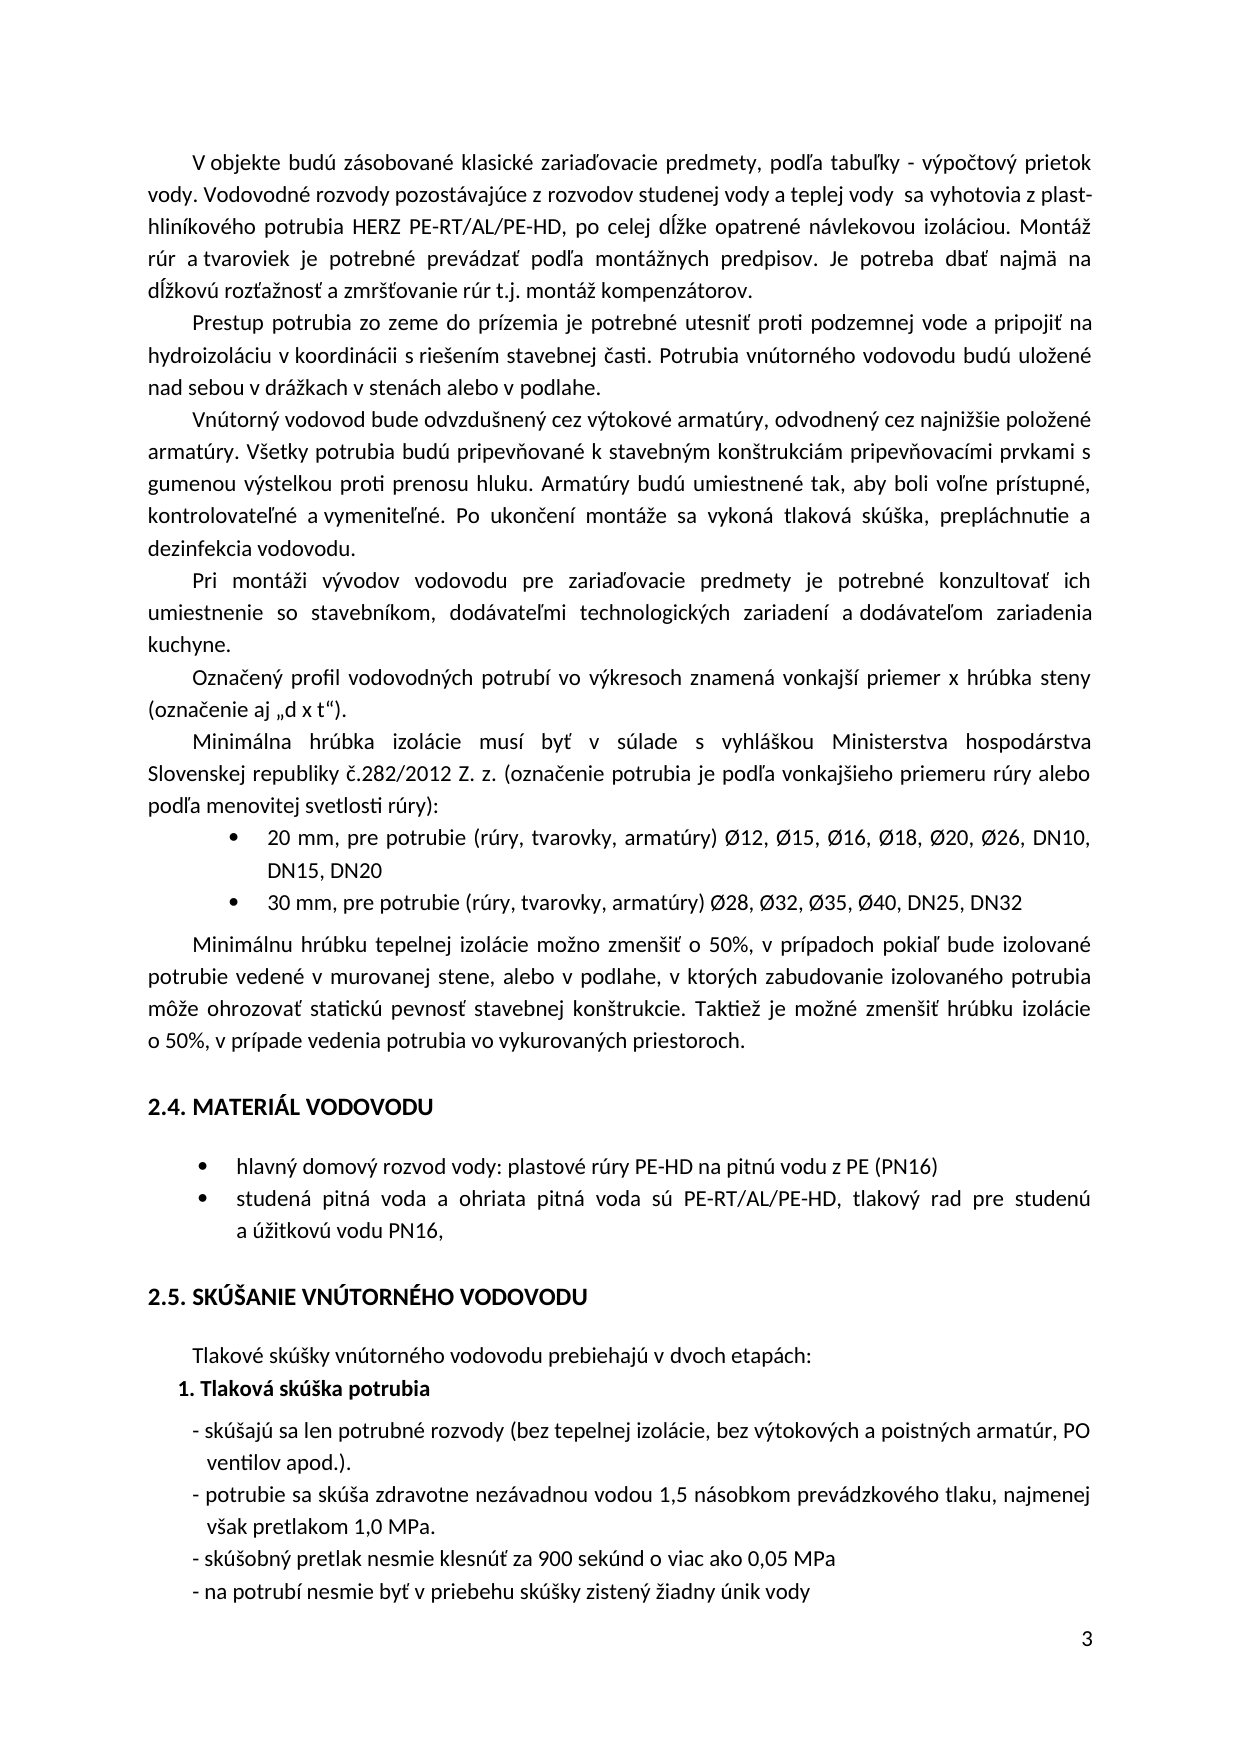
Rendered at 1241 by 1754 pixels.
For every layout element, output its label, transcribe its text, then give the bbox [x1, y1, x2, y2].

text V objekte budú zásobované klasické zariaďovacie predmety, podľa tabuľky - výpočtový prietok vody. Vodovodné rozvody pozostávajúce z rozvodov studenej vody a teplej vody sa vyhotovia z plast-hliníkového potrubia HERZ PE-RT/AL/PE-HD, po celej dĺžke opatrené návlekovou izoláciou. Montáž rúr a tvaroviek je potrebné prevádzať podľa montážnych predpisov. Je potreba dbať najmä na dĺžkovú rozťažnosť a zmršťovanie rúr t.j. montáž kompenzátorov. [148, 148, 1093, 304]
text - potrubie sa skúša zdravotne nezávadnou vodou 1,5 násobkom prevádzkového tlaku, najmenej však pretlakom 1,0 MPa. [192, 1480, 1093, 1540]
list 20 mm, pre potrubie (rúry, tvarovky, armatúry) Ø12, Ø15, Ø16, Ø18, Ø20, Ø26, DN10, DN15, DN20 [229, 823, 1093, 884]
text Pri montáži vývodov vodovodu pre zariaďovacie predmety je potrebné konzultovať ich umiestnenie so stavebníkom, dodávateľmi technologických zariadení a dodávateľom zariadenia kuchyne. [148, 566, 1093, 658]
text Minimálna hrúbka izolácie musí byť v súlade s vyhláškou Ministerstva hospodárstva Slovenskej republiky č.282/2012 Z. z. (označenie potrubia je podľa vonkajšieho priemeru rúry alebo podľa menovitej svetlosti rúry): [148, 727, 1093, 819]
text Skúšanie vnútorného vodovodu [148, 1281, 1093, 1311]
text Minimálnu hrúbku tepelnej izolácie možno zmenšiť o 50%, v prípadoch pokiaľ bude izolované potrubie vedené v murovanej stene, alebo v podlahe, v ktorých zabudovanie izolovaného potrubia môže ohrozovať statickú pevnosť stavebnej konštrukcie. Taktiež je možné zmenšiť hrúbku izolácie o 50%, v prípade vedenia potrubia vo vykurovaných priestoroch. [148, 930, 1093, 1054]
text Označený profil vodovodných potrubí vo výkresoch znamená vonkajší priemer x hrúbka steny (označenie aj „d x t“). [148, 663, 1093, 723]
text Materiál vodovodu [148, 1091, 1093, 1121]
text Vnútorný vodovod bude odvzdušnený cez výtokové armatúry, odvodnený cez najnižšie položené armatúry. Všetky potrubia budú pripevňované k stavebným konštrukciám pripevňovacími prvkami s gumenou výstelkou proti prenosu hluku. Armatúry budú umiestnené tak, aby boli voľne prístupné, kontrolovateľné a vymeniteľné. Po ukončení montáže sa vykoná tlaková skúška, prepláchnutie a dezinfekcia vodovodu. [148, 405, 1093, 562]
text 1. Tlaková skúška potrubia [177, 1374, 1093, 1402]
text Tlakové skúšky vnútorného vodovodu prebiehajú v dvoch etapách: [148, 1342, 1093, 1370]
list hlavný domový rozvod vody: plastové rúry PE-HD na pitnú vodu z PE (PN16) [199, 1152, 1093, 1180]
list studená pitná voda a ohriata pitná voda sú PE-RT/AL/PE-HD, tlakový rad pre studenú a úžitkovú vodu PN16, [199, 1184, 1093, 1244]
text Prestup potrubia zo zeme do prízemia je potrebné utesniť proti podzemnej vode a pripojiť na hydroizoláciu v koordinácii s riešením stavebnej časti. Potrubia vnútorného vodovodu budú uložené nad sebou v drážkach v stenách alebo v podlahe. [148, 308, 1093, 401]
text - na potrubí nesmie byť v priebehu skúšky zistený žiadny únik vody [192, 1577, 1093, 1605]
list 30 mm, pre potrubie (rúry, tvarovky, armatúry) Ø28, Ø32, Ø35, Ø40, DN25, DN32 [229, 888, 1093, 916]
text - skúšajú sa len potrubné rozvody (bez tepelnej izolácie, bez výtokových a poistných armatúr, PO ventilov apod.). [192, 1416, 1093, 1476]
text - skúšobný pretlak nesmie klesnúť za 900 sekúnd o viac ako 0,05 MPa [192, 1544, 1093, 1573]
